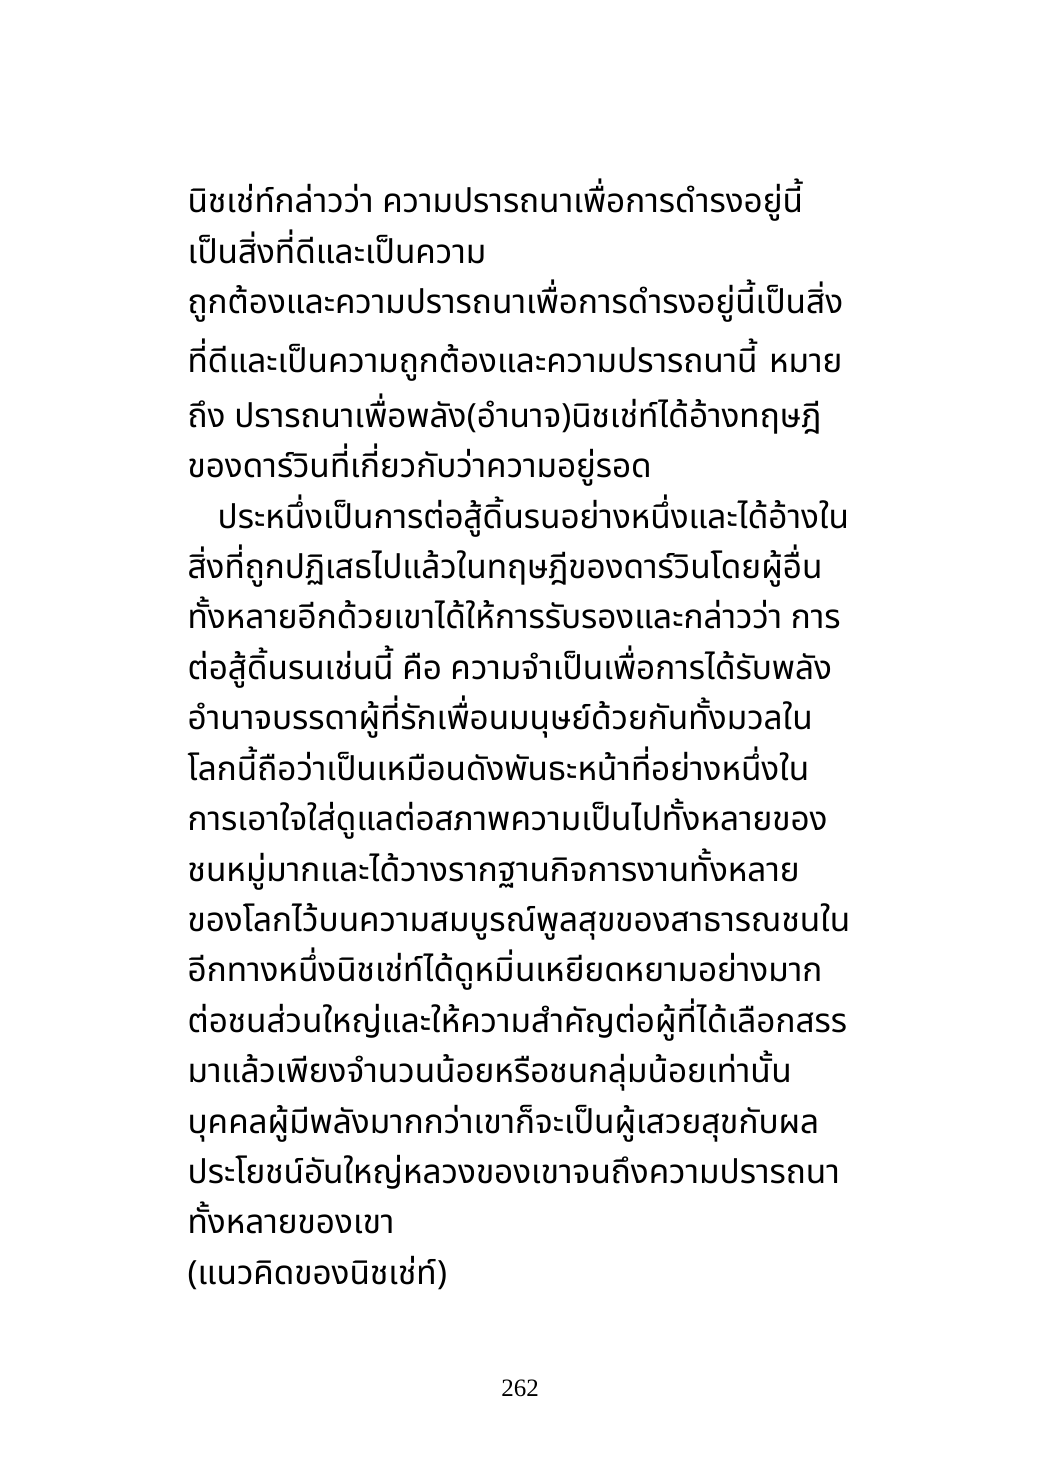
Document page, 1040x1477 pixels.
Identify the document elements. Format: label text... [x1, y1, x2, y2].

text (แนวคิดของนิชเช่ท์) [187, 1249, 852, 1299]
text ประหนึ่งเป็นการต่อสู้ดิ้นรนอย่างหนึ่งและได้อ้างในสิ่งที่ถูกปฏิเสธไปแล้วในทฤษฎีของดาร์วินโดยผู้อื่นทั้งหลายอีกด้วยเขาได้ให้การรับรองและกล่าวว่า การต่อสู้ดิ้นรนเช่นนี้ คือ ความจำเป็นเพื่อการได้รับพลังอำนาจบรรดาผู้ที่รักเพื่อนมนุษย์ด้วยกันทั้งมวลในโลกนี้ถือว่าเป็นเหมือนดังพันธะหน้าที่อย่างหนึ่งในการเอาใจใส่ดูแลต่อสภาพความเป็นไปทั้งหลายของชนหมู่มากและได้วางรากฐานกิจการงานทั้งหลายของโลกไว้บนความสมบูรณ์พูลสุขของสาธารณชนในอีกทางหนึ่งนิชเช่ท์ได้ดูหมิ่นเหยียดหยามอย่างมากต่อชนส่วนใหญ่และให้ความสำคัญต่อผู้ที่ได้เลือกสรรมาแล้วเพียงจำนวนน้อยหรือชนกลุ่มน้อยเท่านั้นบุคคลผู้มีพลังมากกว่าเขาก็จะเป็นผู้เสวยสุขกับผลประโยชน์อันใหญ่หลวงของเขาจนถึงความปรารถนาทั้งหลายของเขา [187, 493, 852, 1249]
text นิชเช่ท์กล่าวว่า ความปรารถนาเพื่อการดำรงอยู่นี้เป็นสิ่งที่ดีและเป็นความ [187, 177, 852, 278]
text ถูกต้องและความปรารถนาเพื่อการดำรงอยู่นี้เป็นสิ่งที่ดีและเป็นความถูกต้องและความปรารถนานี้ หมายถึง ปรารถนาเพื่อพลัง(อำนาจ)นิชเช่ท์ได้อ้างทฤษฎีของดาร์วินที่เกี่ยวกับว่าความอยู่รอด [187, 278, 852, 493]
